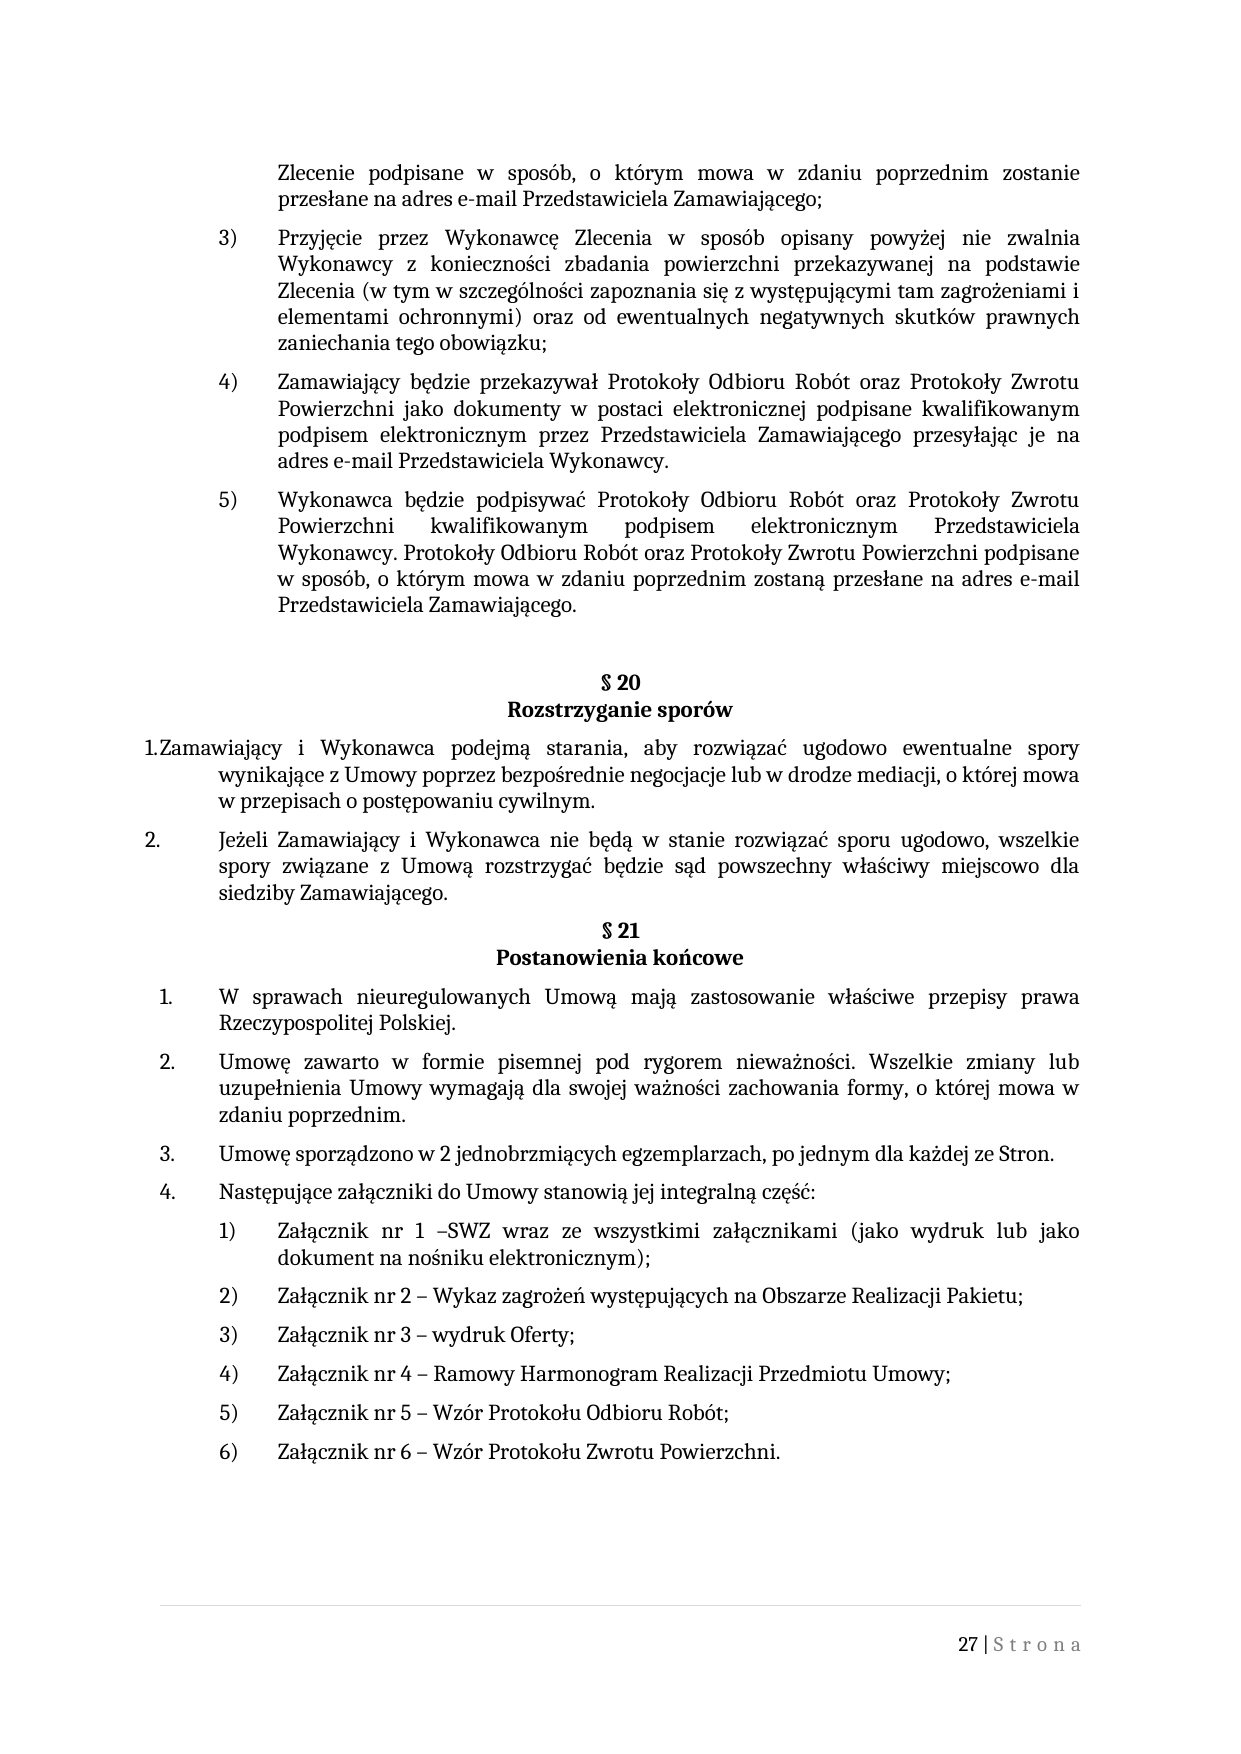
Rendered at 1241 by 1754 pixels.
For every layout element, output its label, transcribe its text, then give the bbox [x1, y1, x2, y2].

list Umowę sporządzono w 2 jednobrzmiących egzemplarzach, po jednym dla każdej ze Stron. [159, 1140, 1081, 1167]
list Jeżeli Zamawiający i Wykonawca nie będą w stanie rozwiązać sporu ugodowo, wszelkie spory związane z Umową rozstrzygać będzie sąd powszechny właściwy miejscowo dla siedziby Zamawiającego. [145, 827, 1081, 906]
list Załącznik nr 1 –SWZ wraz ze wszystkimi załącznikami (jako wydruk lub jako dokument na nośniku elektronicznym); [219, 1218, 1081, 1271]
list Zamawiający i Wykonawca podejmą starania, aby rozwiązać ugodowo ewentualne spory wynikające z Umowy poprzez bezpośrednie negocjacje lub w drodze mediacji, o której mowa w przepisach o postępowaniu cywilnym. [145, 735, 1081, 814]
text § 21 Postanowienia końcowe [159, 918, 1081, 971]
list Załącznik nr 3 – wydruk Oferty; [219, 1322, 1081, 1348]
text 4) Zamawiający będzie przekazywał Protokoły Odbioru Robót oraz Protokoły Zwrotu Powierzchni jako dokumenty w postaci elektronicznej podpisane kwalifikowanym podpisem elektronicznym przez Przedstawiciela Zamawiającego przesyłając je na adres e-mail Przedstawiciela Wykonawcy. [218, 369, 1081, 474]
list Umowę zawarto w formie pisemnej pod rygorem nieważności. Wszelkie zmiany lub uzupełnienia Umowy wymagają dla swojej ważności zachowania formy, o której mowa w zdaniu poprzednim. [159, 1049, 1081, 1128]
list Załącznik nr 6 – Wzór Protokołu Zwrotu Powierzchni. [219, 1439, 1081, 1465]
text § 20 Rozstrzyganie sporów [159, 670, 1081, 723]
list Załącznik nr 2 – Wykaz zagrożeń występujących na Obszarze Realizacji Pakietu; [219, 1283, 1081, 1309]
text 3) Przyjęcie przez Wykonawcę Zlecenia w sposób opisany powyżej nie zwalnia Wykonawcy z konieczności zbadania powierzchni przekazywanej na podstawie Zlecenia (w tym w szczególności zapoznania się z występującymi tam zagrożeniami i elementami ochronnymi) oraz od ewentualnych negatywnych skutków prawnych zaniechania tego obowiązku; [218, 225, 1081, 356]
list Załącznik nr 5 – Wzór Protokołu Odbioru Robót; [219, 1400, 1081, 1426]
list W sprawach nieuregulowanych Umową mają zastosowanie właściwe przepisy prawa Rzeczypospolitej Polskiej. [159, 983, 1081, 1036]
list Następujące załączniki do Umowy stanowią jej integralną część: [159, 1179, 1081, 1206]
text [218, 159, 1081, 212]
text 5) Wykonawca będzie podpisywać Protokoły Odbioru Robót oraz Protokoły Zwrotu Powierzchni kwalifikowanym podpisem elektronicznym Przedstawiciela Wykonawcy. Protokoły Odbioru Robót oraz Protokoły Zwrotu Powierzchni podpisane w sposób, o którym mowa w zdaniu poprzednim zostaną przesłane na adres e-mail Przedstawiciela Zamawiającego. [218, 487, 1081, 619]
list Załącznik nr 4 – Ramowy Harmonogram Realizacji Przedmiotu Umowy; [219, 1361, 1081, 1387]
